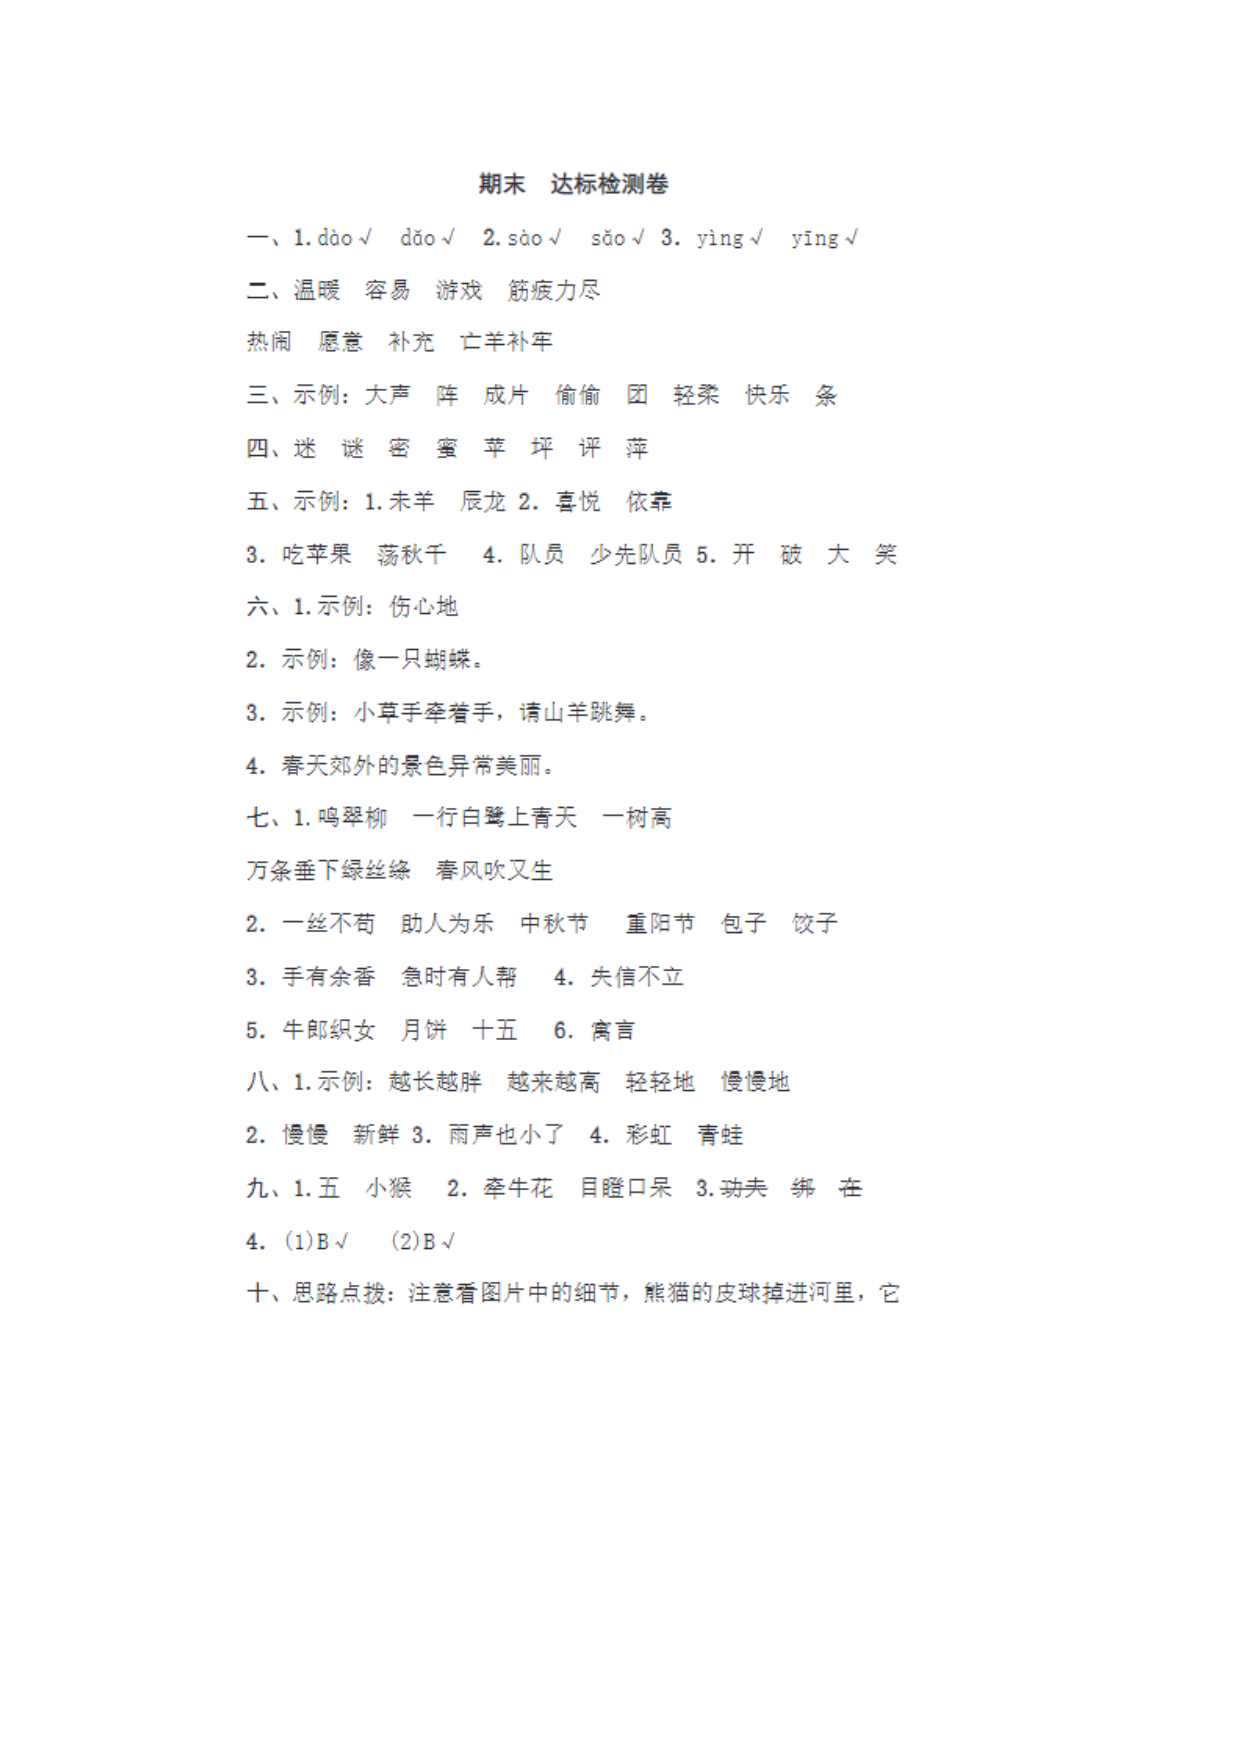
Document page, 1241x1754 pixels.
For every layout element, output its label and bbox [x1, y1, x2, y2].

picture [187, 162, 985, 1370]
